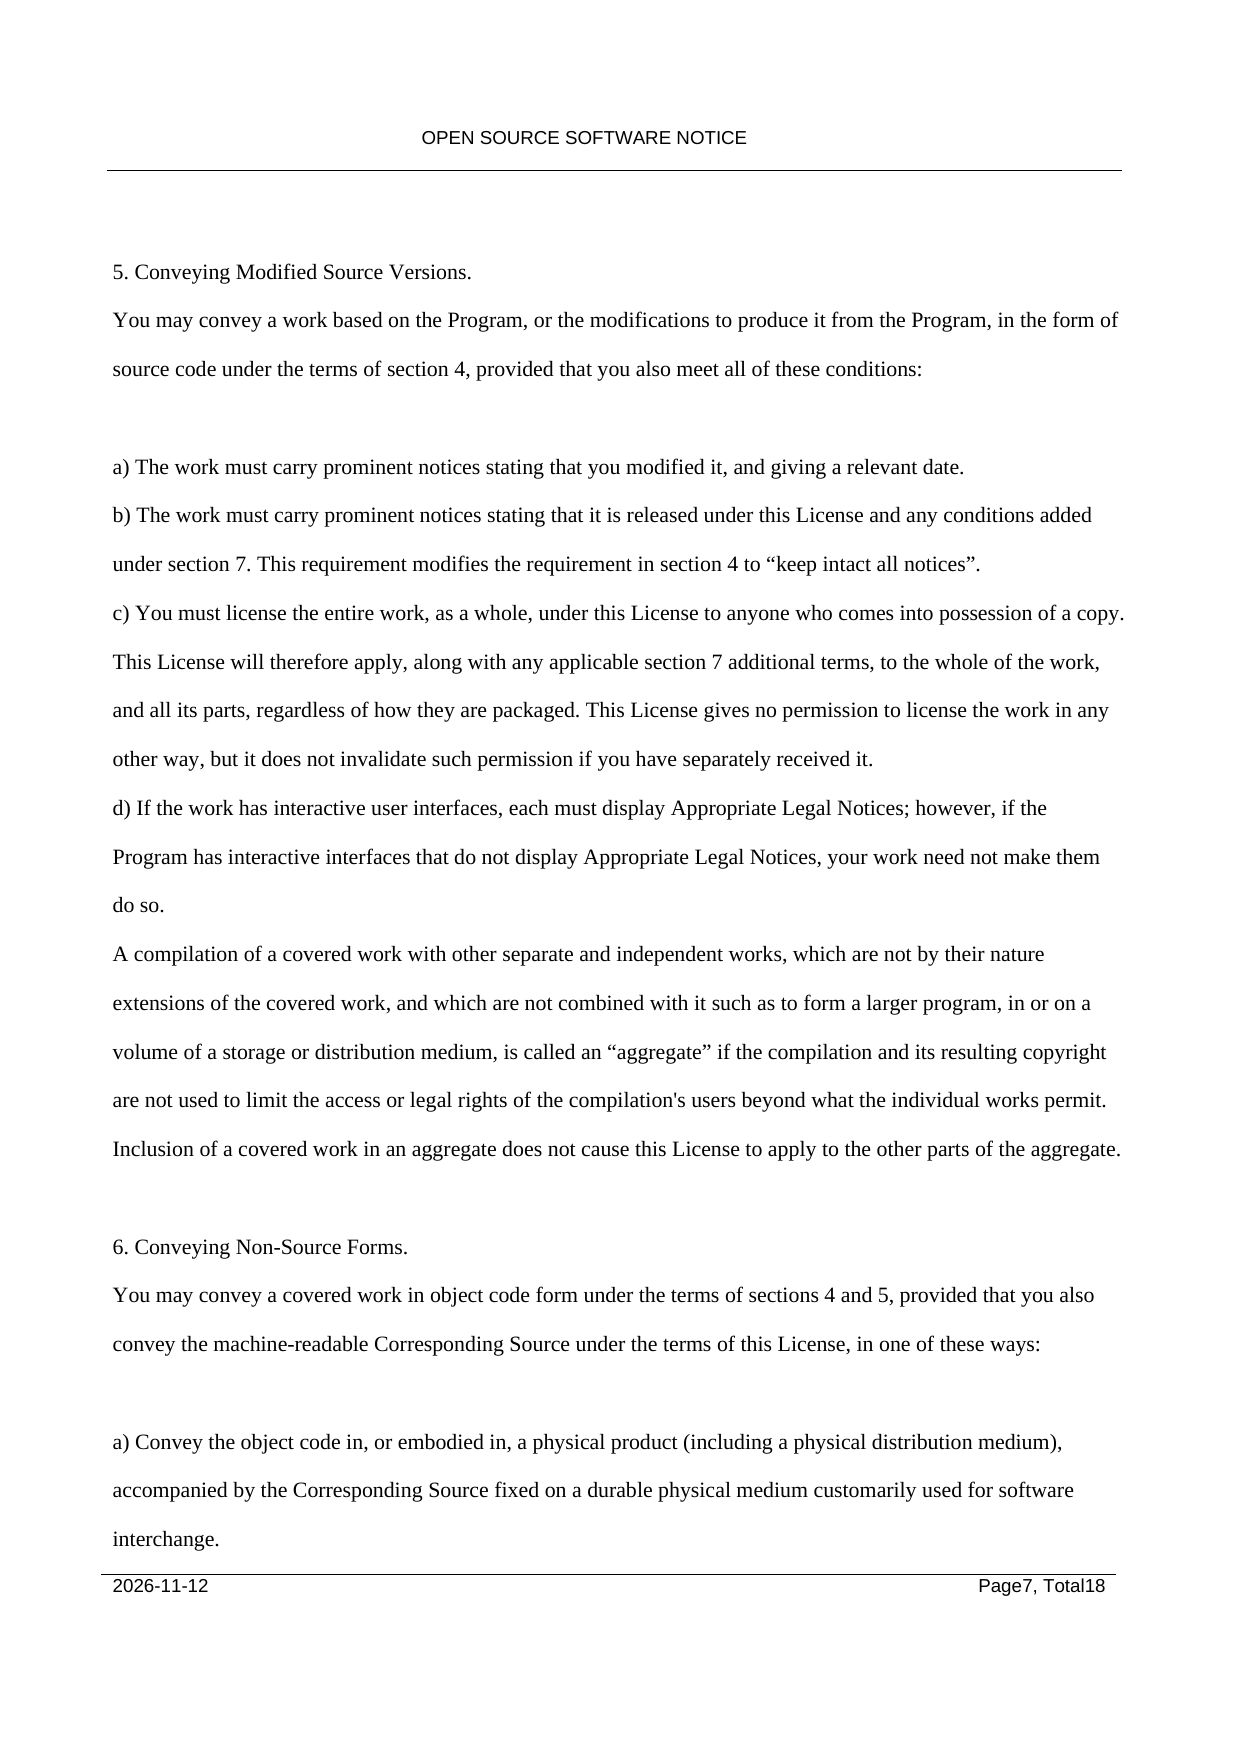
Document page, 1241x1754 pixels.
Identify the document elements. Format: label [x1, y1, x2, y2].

text [112, 206, 1128, 1555]
